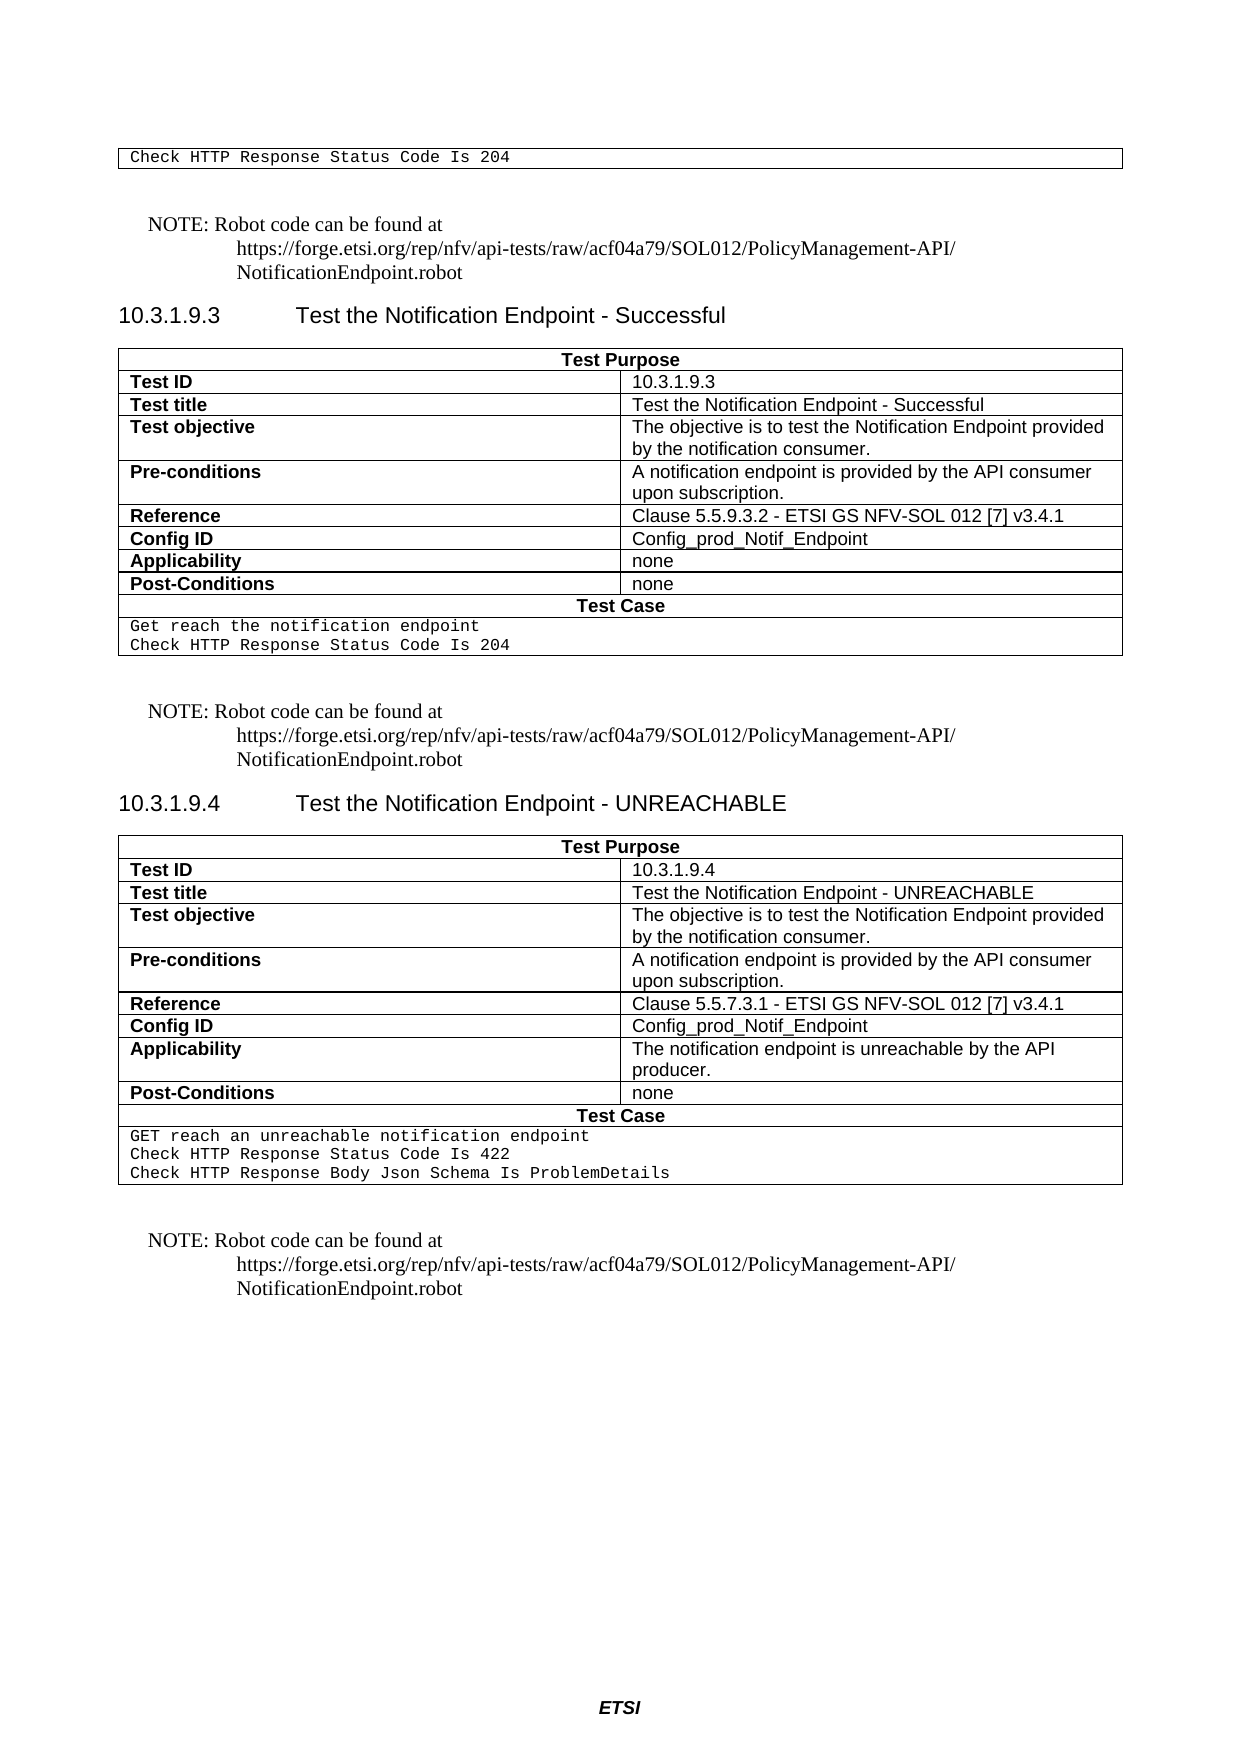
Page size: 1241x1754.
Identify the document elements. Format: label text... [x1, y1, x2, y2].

table_cell GET reach an unreachable notification endpoint Check HTTP Response Status Code Is 422 Check HTTP Response Body Json Schema Is ProblemDetails [119, 1127, 1122, 1184]
table_cell Reference [119, 505, 620, 526]
table_header Test Purpose [119, 836, 1122, 858]
table_cell Test ID [119, 859, 620, 881]
table_cell Post-Conditions [119, 573, 620, 594]
table_cell Test title [119, 882, 620, 903]
table_cell Pre-conditions [119, 461, 620, 504]
subtitle 10.3.1.9.3 Test the Notification Endpoint - Successful [118, 302, 1122, 329]
table_header Test Purpose [119, 349, 1122, 370]
table_cell Config ID [119, 1015, 620, 1037]
table_cell The objective is to test the Notification Endpoint provided by the notification consumer. [621, 904, 1122, 947]
text NOTE: Robot code can be found at https://forge.etsi.org/rep/nfv/api-tests/raw/acf04a79/SOL012/PolicyManagement-API/NotificationEndpoint.robot [148, 211, 1122, 284]
table_cell Applicability [119, 550, 620, 571]
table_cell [119, 149, 1122, 168]
table_cell Test objective [119, 904, 620, 947]
table_cell Config_prod_Notif_Endpoint [621, 1015, 1122, 1037]
table_cell Config ID [119, 527, 620, 549]
table_cell Test Case [119, 1105, 1122, 1126]
table_cell Test Case [119, 595, 1122, 617]
table_cell none [621, 550, 1122, 571]
table_cell Get reach the notification endpoint Check HTTP Response Status Code Is 204 [119, 618, 1122, 655]
table_cell 10.3.1.9.4 [621, 859, 1122, 881]
table_cell Test the Notification Endpoint - Successful [621, 394, 1122, 415]
table_cell Pre-conditions [119, 948, 620, 991]
table_cell Test objective [119, 416, 620, 459]
table_cell Test ID [119, 371, 620, 393]
table_cell The objective is to test the Notification Endpoint provided by the notification consumer. [621, 416, 1122, 459]
subtitle 10.3.1.9.4 Test the Notification Endpoint - UNREACHABLE [118, 790, 1122, 817]
table_cell Config_prod_Notif_Endpoint [621, 527, 1122, 549]
table_cell Applicability [119, 1038, 620, 1081]
table_cell Reference [119, 993, 620, 1014]
table_cell Clause 5.5.7.3.1 - ETSI GS NFV-SOL 012 [7] v3.4.1 [621, 993, 1122, 1014]
text NOTE: Robot code can be found at https://forge.etsi.org/rep/nfv/api-tests/raw/acf04a79/SOL012/PolicyManagement-API/NotificationEndpoint.robot [148, 699, 1122, 771]
text NOTE: Robot code can be found at https://forge.etsi.org/rep/nfv/api-tests/raw/acf04a79/SOL012/PolicyManagement-API/NotificationEndpoint.robot [148, 1227, 1122, 1300]
table_cell Test the Notification Endpoint - UNREACHABLE [621, 882, 1122, 903]
table_cell A notification endpoint is provided by the API consumer upon subscription. [621, 948, 1122, 991]
table_cell Clause 5.5.9.3.2 - ETSI GS NFV-SOL 012 [7] v3.4.1 [621, 505, 1122, 526]
table_cell none [621, 573, 1122, 594]
table_cell none [621, 1082, 1122, 1103]
table_cell Test title [119, 394, 620, 415]
table_cell 10.3.1.9.3 [621, 371, 1122, 393]
table_cell The notification endpoint is unreachable by the API producer. [621, 1038, 1122, 1081]
table_cell A notification endpoint is provided by the API consumer upon subscription. [621, 461, 1122, 504]
table_cell Post-Conditions [119, 1082, 620, 1103]
